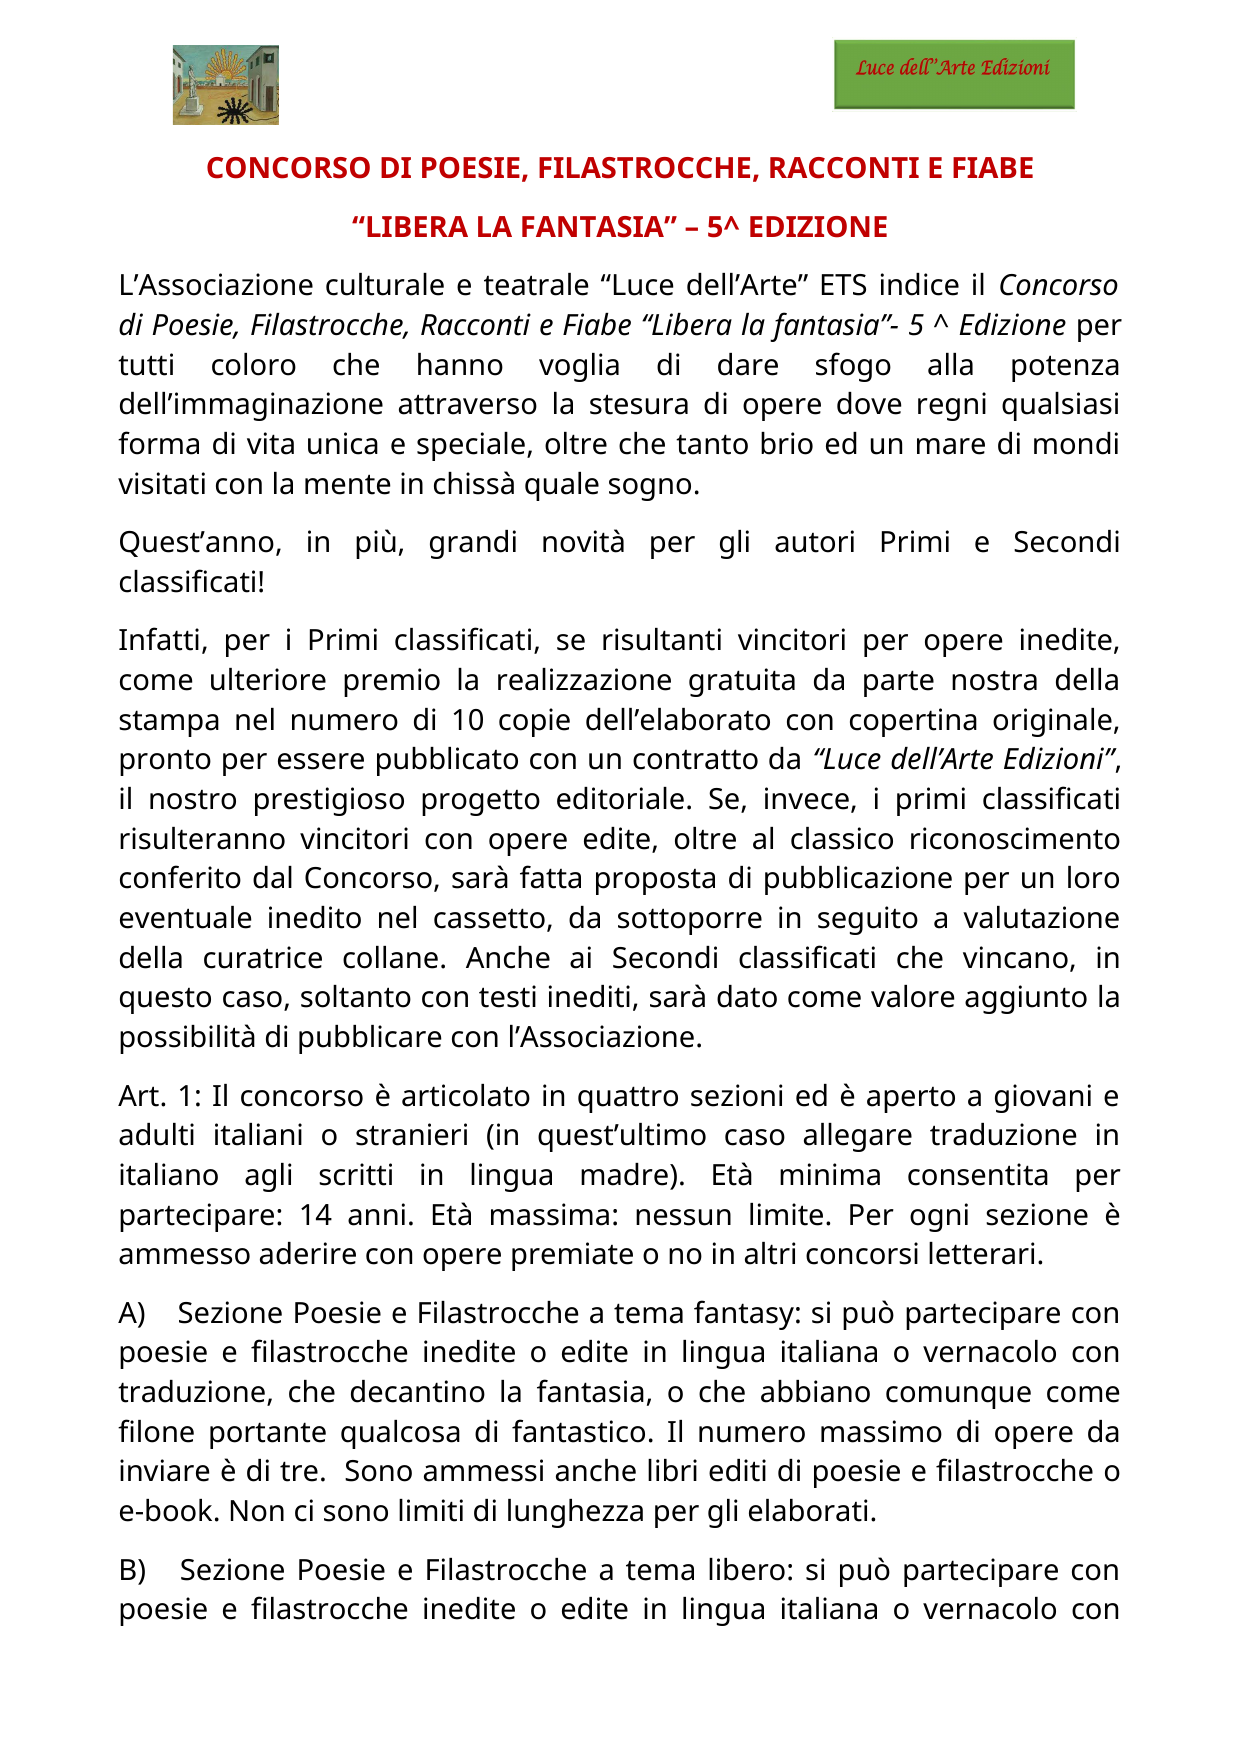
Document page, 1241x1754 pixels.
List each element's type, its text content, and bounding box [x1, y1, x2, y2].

picture [172, 45, 279, 125]
text Art. 1: Il concorso è articolato in quattro sezioni ed è aperto a giovani e adulti italiani o stranieri (in quest’ultimo caso allegare traduzione in italiano agli scritti in lingua madre). Età minima consentita per partecipare: 14 anni. Età massima: nessun limite. Per ogni sezione è ammesso aderire con opere premiate o no in altri concorsi letterari. [118, 1075, 1122, 1273]
text A) Sezione Poesie e Filastrocche a tema fantasy: si può partecipare con poesie e filastrocche inedite o edite in lingua italiana o vernacolo con traduzione, che decantino la fantasia, o che abbiano comunque come filone portante qualcosa di fantastico. Il numero massimo di opere da inviare è di tre. Sono ammessi anche libri editi di poesie e filastrocche o e-book. Non ci sono limiti di lunghezza per gli elaborati. [118, 1292, 1122, 1530]
text Infatti, per i Primi classificati, se risultanti vincitori per opere inedite, come ulteriore premio la realizzazione gratuita da parte nostra della stampa nel numero di 10 copie dell’elaborato con copertina originale, pronto per essere pubblicato con un contratto da “Luce dell’Arte Edizioni”, il nostro prestigioso progetto editoriale. Se, invece, i primi classificati risulteranno vincitori con opere edite, oltre al classico riconoscimento conferito dal Concorso, sarà fatta proposta di pubblicazione per un loro eventuale inedito nel cassetto, da sottoporre in seguito a valutazione della curatrice collane. Anche ai Secondi classificati che vincano, in questo caso, soltanto con testi inediti, sarà dato come valore aggiunto la possibilità di pubblicare con l’Associazione. [118, 619, 1122, 1056]
picture [832, 37, 1077, 112]
text “LIBERA LA FANTASIA” – 5^ EDIZIONE [118, 206, 1122, 246]
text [118, 1549, 1122, 1628]
text CONCORSO DI POESIE, FILASTROCCHE, RACCONTI E FIABE [118, 148, 1122, 187]
text L’Associazione culturale e teatrale “Luce dell’Arte” ETS indice il Concorso di Poesie, Filastrocche, Racconti e Fiabe “Libera la fantasia”- 5 ^ Edizione per tutti coloro che hanno voglia di dare sfogo alla potenza dell’immaginazione attraverso la stesura di opere dove regni qualsiasi forma di vita unica e speciale, oltre che tanto brio ed un mare di mondi visitati con la mente in chissà quale sogno. [118, 264, 1122, 503]
text Quest’anno, in più, grandi novità per gli autori Primi e Secondi classificati! [118, 521, 1122, 601]
